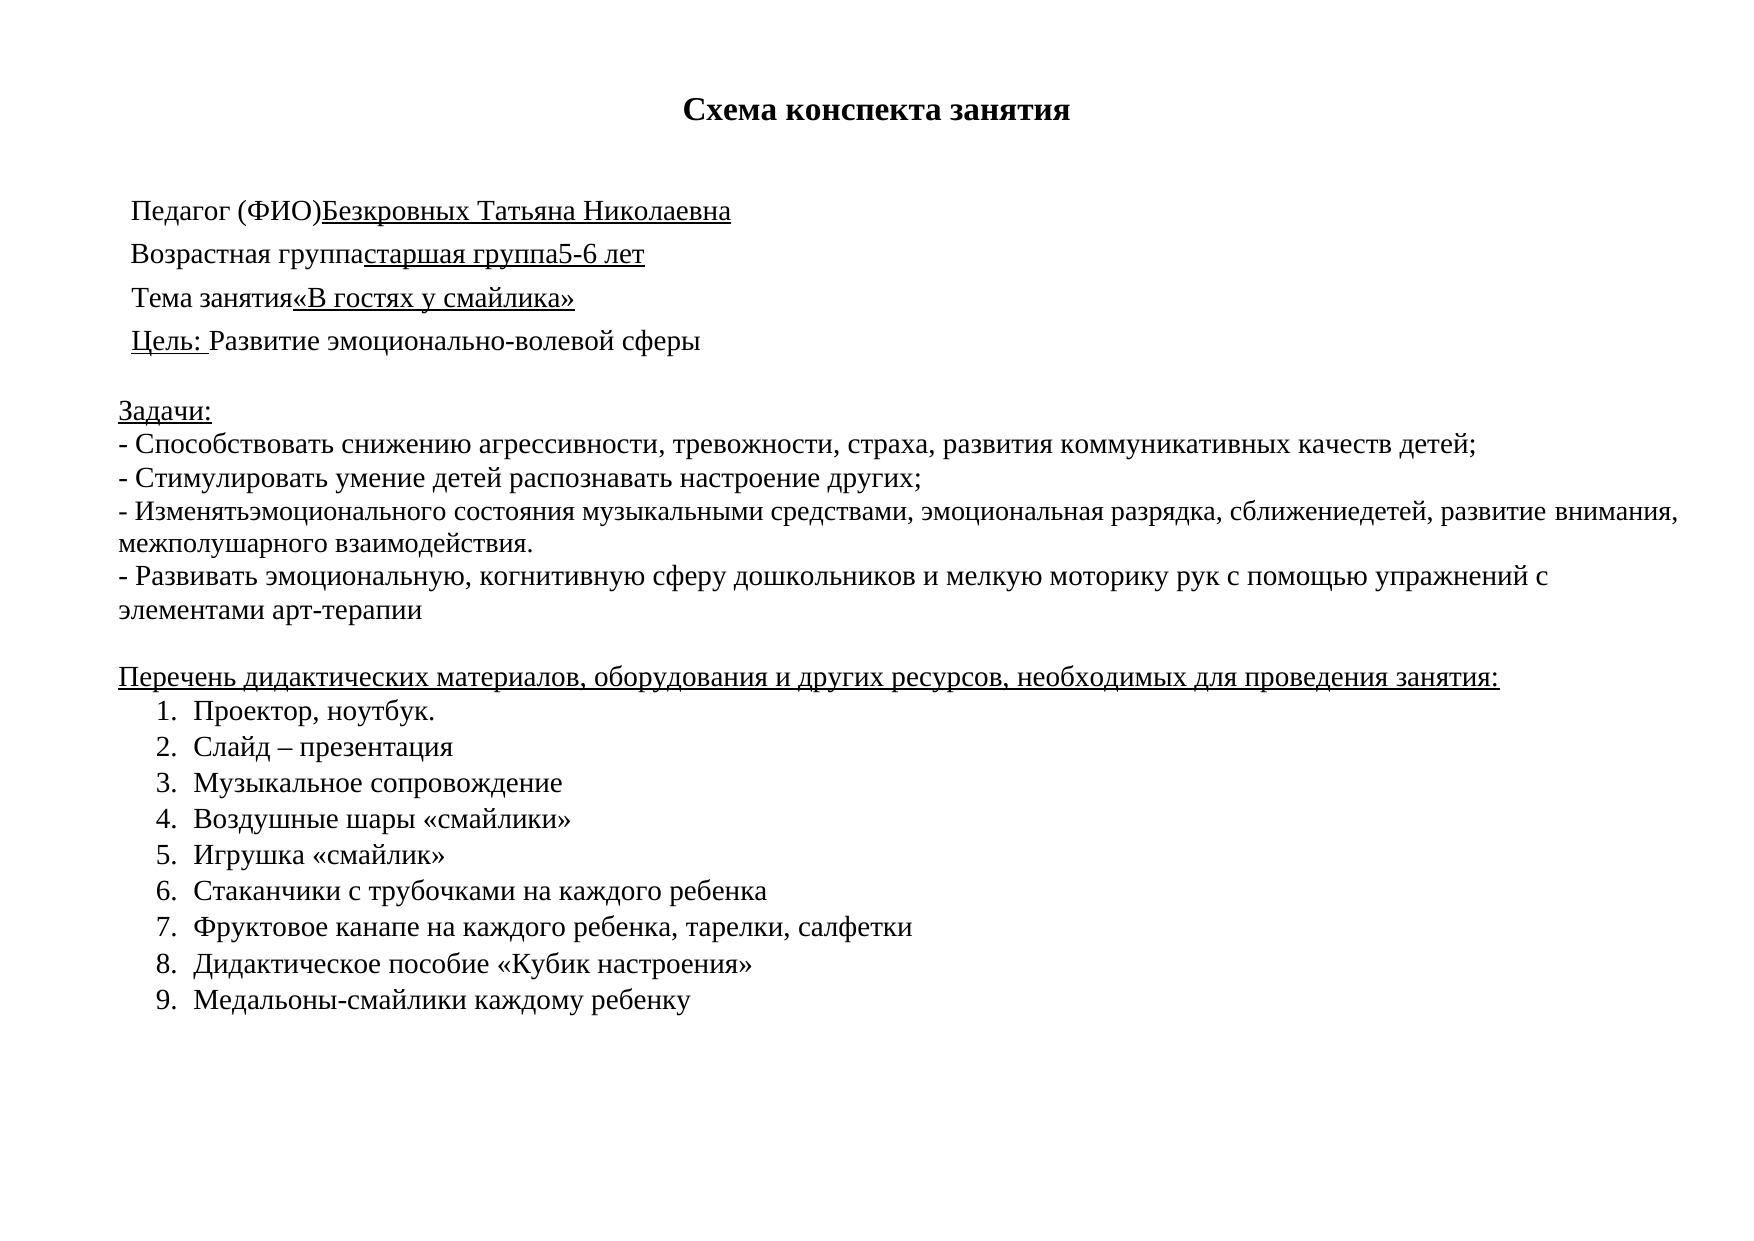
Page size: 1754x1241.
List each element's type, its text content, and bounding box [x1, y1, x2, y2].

text Перечень дидактических материалов, оборудования и других ресурсов, необходимых для проведения занятия: [118, 659, 1695, 693]
list Дидактическое пособие «Кубик настроения» [156, 946, 1695, 979]
text - Развивать эмоциональную, когнитивную сферу дошкольников и мелкую моторику рук с помощью упражнений с элементами арт-терапии [118, 558, 1695, 626]
list Игрушка «смайлик» [156, 837, 1695, 871]
list Медальоны-смайлики каждому ребенку [156, 982, 1695, 1015]
text Задачи: [118, 393, 1695, 427]
text Схема конспекта занятия [118, 91, 1635, 128]
text - Изменятьэмоционального состояния музыкальными средствами, эмоциональная разрядка, сближениедетей, развитие внимания, межполушарного взаимодействия. [534, 494, 1695, 558]
list Фруктовое канапе на каждого ребенка, тарелки, салфетки [156, 909, 1695, 943]
list Воздушные шары «смайлики» [156, 801, 1695, 835]
text Возрастная группастаршая группа5-6 лет [130, 229, 1695, 272]
list Стаканчики с трубочками на каждого ребенка [156, 873, 1695, 907]
list Слайд – презентация [156, 729, 1695, 762]
text - Стимулировать умение детей распознавать настроение других; [118, 460, 1695, 494]
list Проектор, ноутбук. [156, 693, 1695, 726]
text Тема занятия«В гостях у смайлика» [131, 272, 1695, 316]
text Педагог (ФИО)Безкровных Татьяна Николаевна [131, 185, 1695, 229]
text - Способствовать снижению агрессивности, тревожности, страха, развития коммуникативных качеств детей; [118, 427, 1695, 460]
list Музыкальное сопровождение [156, 765, 1695, 798]
text Цель: Развитие эмоционально-волевой сферы [131, 316, 1695, 359]
